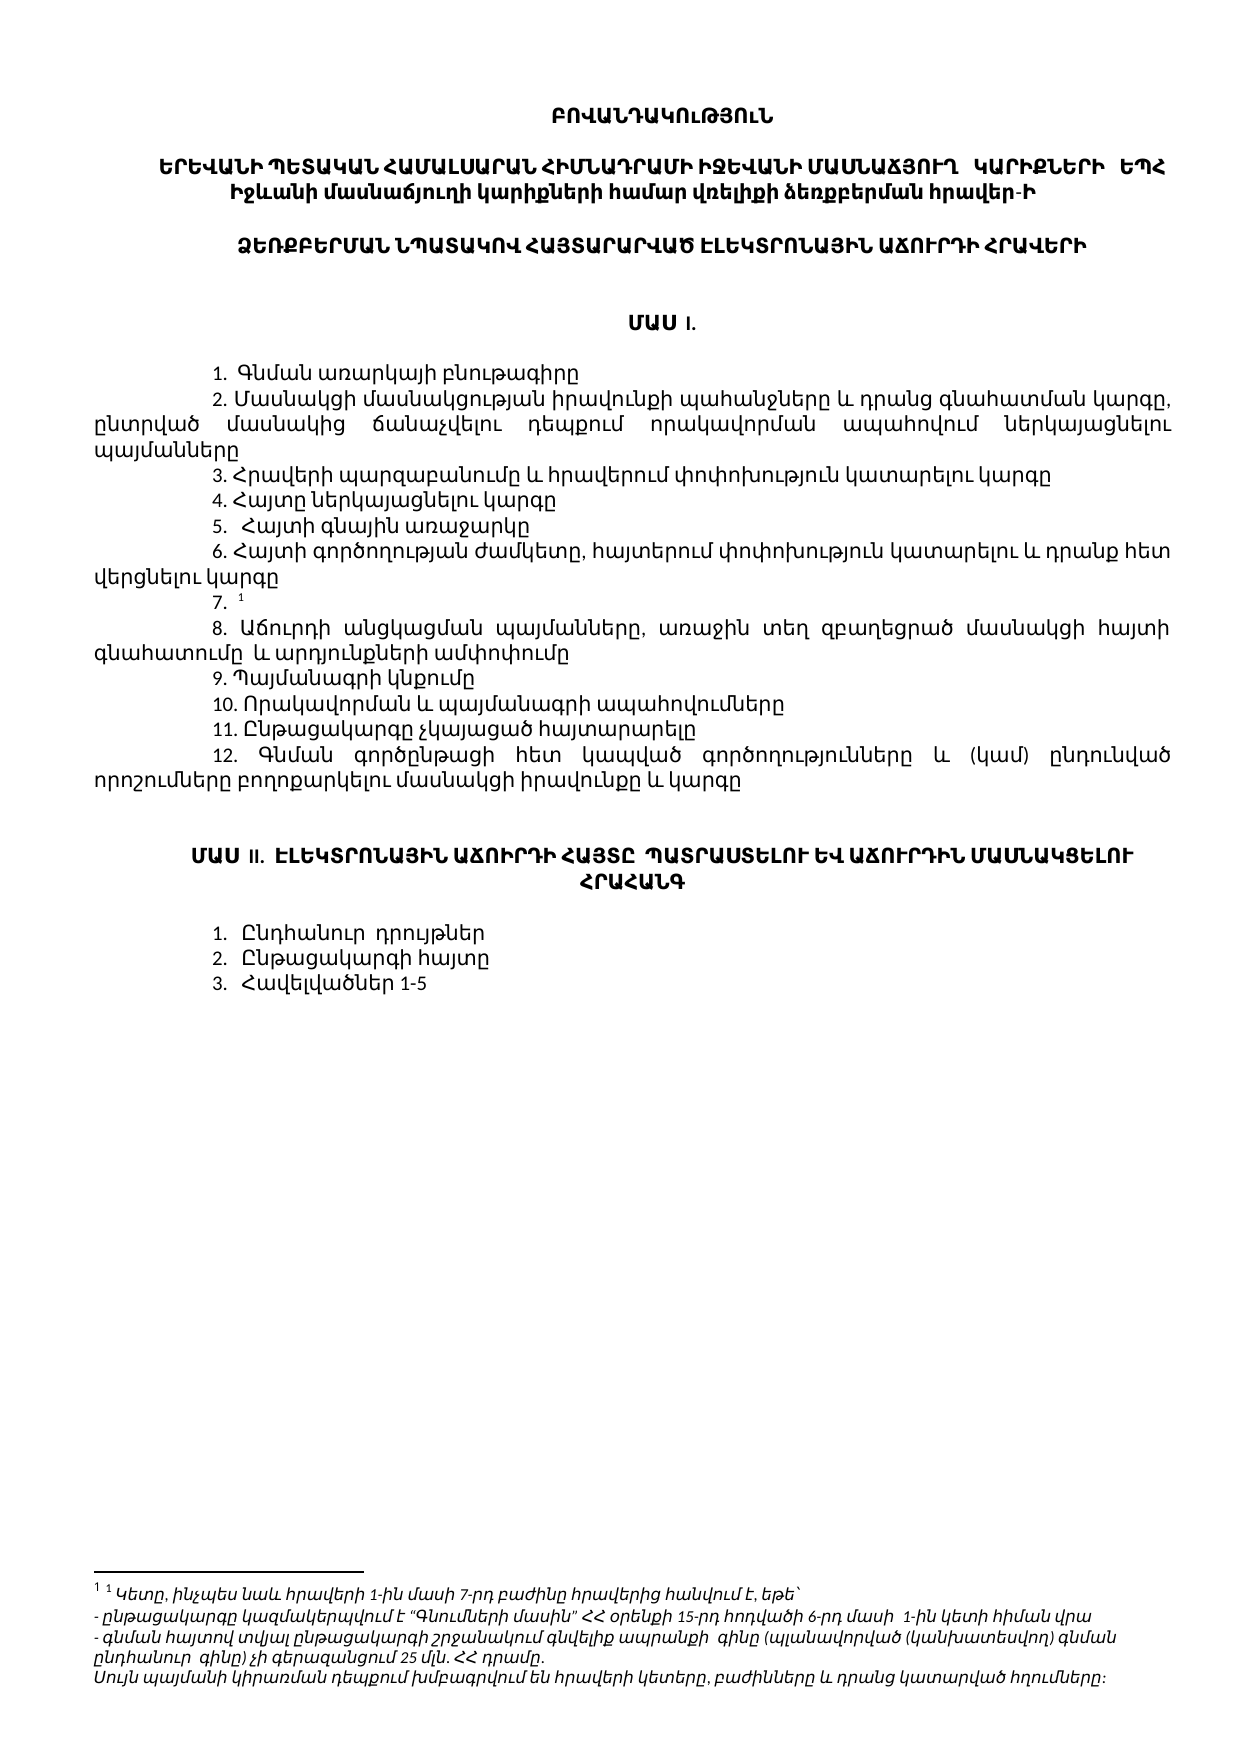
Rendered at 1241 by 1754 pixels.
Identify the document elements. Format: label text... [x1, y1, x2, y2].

text 2. Ընթացակարգի հայտը [94, 945, 1171, 971]
text 12. Գնման գործընթացի հետ կապված գործողությունները և (կամ) ընդունված որոշումները բողոքարկելու մասնակցի իրավունքը և կարգը [94, 742, 1171, 793]
text 5. Հայտի գնային առաջարկը [94, 513, 1171, 538]
text 6. Հայտի գործողության ժամկետը, հայտերում փոփոխություն կատարելու և դրանք հետ վերցնելու կարգը [94, 538, 1171, 589]
text 3. Հրավերի պարզաբանումը և հրավերում փոփոխություն կատարելու կարգը [94, 462, 1171, 488]
text ՁԵՌՔԲԵՐՄԱՆ ՆՊԱՏԱԿՈՎ ՀԱՅՏԱՐԱՐՎԱԾ ԷԼԵԿՏՐՈՆԱՅԻՆ ԱՃՈՒՐԴԻ ՀՐԱՎԵՐԻ [94, 233, 1171, 259]
text ԲՈՎԱՆԴԱԿՈւԹՅՈւՆ [94, 103, 1171, 128]
text 9. Պայմանագրի կնքումը [94, 666, 1171, 691]
text 2. Մասնակցի մասնակցության իրավունքի պահանջները և դրանց գնահատման կարգը, ընտրված մասնակից ճանաչվելու դեպքում որակավորման ապահովում ներկայացնելու պայմանները [94, 386, 1171, 462]
text 11. Ընթացակարգը չկայացած հայտարարելը [94, 716, 1171, 742]
text 1. Գնման առարկայի բնութագիրը [94, 361, 1171, 386]
text ՄԱՍ II. ԷԼԵԿՏՐՈՆԱՅԻՆ ԱՃՈԻՐԴԻ ՀԱՅՏԸ ՊԱՏՐԱՍՏԵԼՈՒ ԵՎ ԱՃՈՒՐԴԻՆ ՄԱՍՆԱԿՑԵԼՈՒ ՀՐԱՀԱՆԳ [94, 843, 1171, 894]
text 3. Հավելվածներ 1-5 [94, 971, 1171, 996]
text ՄԱՍ I. [94, 310, 1171, 335]
text 8. Աճուրդի անցկացման պայմանները, առաջին տեղ զբաղեցրած մասնակցի հայտի գնահատումը և արդյունքների ամփոփումը [94, 615, 1171, 666]
text 4. Հայտը ներկայացնելու կարգը [94, 488, 1171, 513]
text ԵՐԵՎԱՆԻ ՊԵՏԱԿԱՆ ՀԱՄԱԼՍԱՐԱՆ ՀԻՄՆԱԴՐԱՄԻ ԻՋԵՎԱՆԻ ՄԱՍՆԱՃՅՈՒՂ ԿԱՐԻՔՆԵՐԻ ԵՊՀ Իջևանի մասնաճյուղի կարիքների համար վռելիքի ձեռքբերման հրավեր-Ի [94, 154, 1171, 205]
text 10. Որակավորման և պայմանագրի ապահովումները [94, 691, 1171, 716]
text 7. 1 [94, 589, 1171, 615]
text 1. Ընդհանուր դրույթներ [94, 920, 1171, 945]
